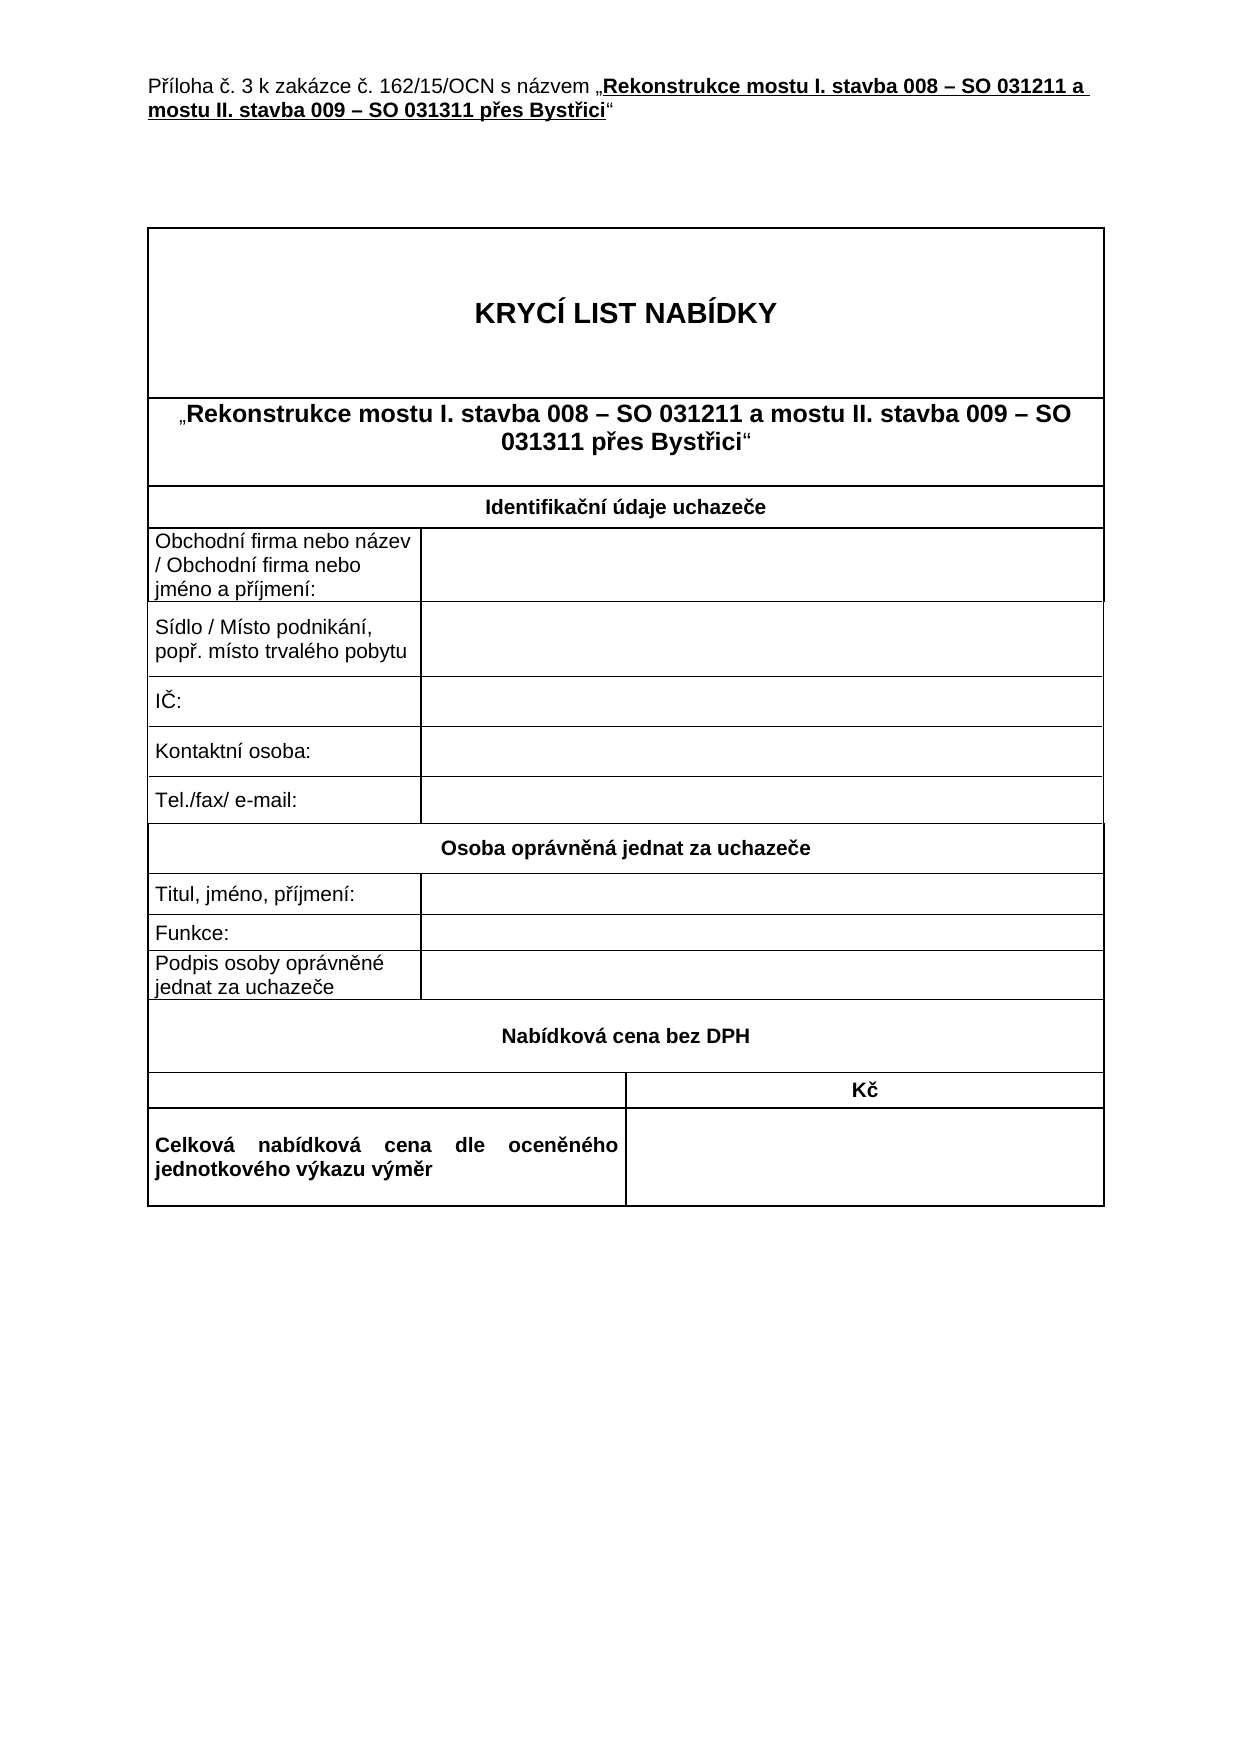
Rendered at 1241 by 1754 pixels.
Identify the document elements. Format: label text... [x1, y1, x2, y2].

table_cell [422, 951, 1103, 999]
table_cell Osoba oprávněná jednat za uchazeče [149, 823, 1103, 873]
table_cell Kč [627, 1073, 1103, 1107]
table_cell [422, 726, 1103, 776]
table_cell Kontaktní osoba: [148, 726, 420, 776]
table_cell Celková nabídková cena dle oceněného jednotkového výkazu výměr [149, 1109, 625, 1205]
table_cell [422, 676, 1103, 726]
table_cell [422, 915, 1103, 950]
table_cell [422, 601, 1103, 676]
table_cell Nabídková cena bez DPH [149, 1000, 1103, 1072]
table_cell Funkce: [149, 915, 420, 950]
table_cell „Rekonstrukce mostu I. stavba 008 – SO 031211 a mostu II. stavba 009 – SO 031311 přes Bystřici“ [149, 399, 1103, 485]
table_cell [422, 776, 1103, 823]
table_header KRYCÍ LIST NABÍDKY [149, 229, 1103, 397]
table_cell Sídlo / Místo podnikání, popř. místo trvalého pobytu [148, 602, 420, 676]
table_cell IČ: [148, 676, 420, 726]
table_cell [149, 1073, 625, 1107]
table_cell Podpis osoby oprávněné jednat za uchazeče [149, 951, 420, 999]
table_cell Identifikační údaje uchazeče [149, 487, 1103, 527]
table_cell Obchodní firma nebo název / Obchodní firma nebo jméno a příjmení: [149, 529, 420, 601]
table_cell [422, 874, 1103, 914]
table_cell [422, 529, 1103, 601]
table_cell Tel./fax/ e-mail: [148, 776, 420, 823]
table_cell Titul, jméno, příjmení: [149, 874, 420, 914]
table_cell [627, 1109, 1103, 1205]
